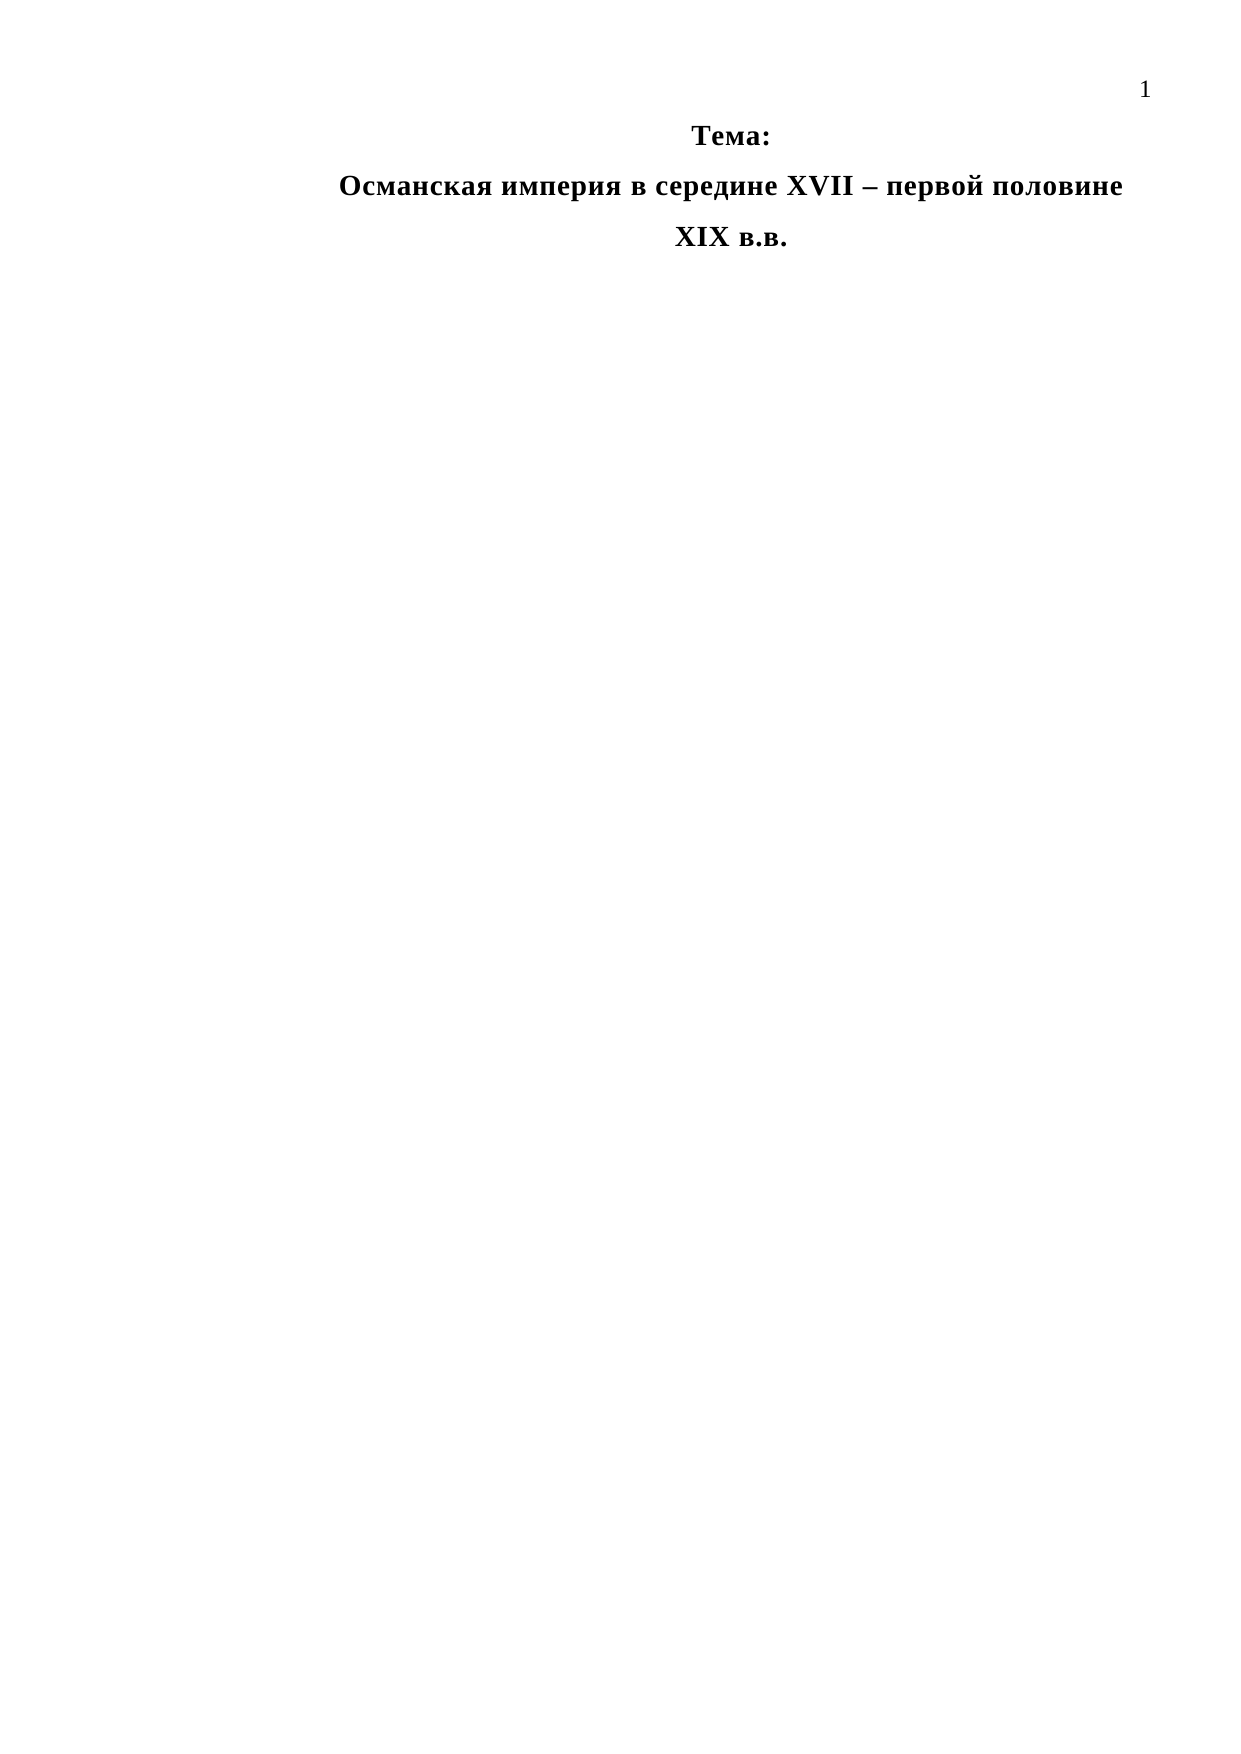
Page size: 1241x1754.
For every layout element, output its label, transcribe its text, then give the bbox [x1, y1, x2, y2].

subtitle Османская империя в середине XVII – первой половине XIX в.в. [310, 168, 1152, 252]
subtitle Тема: [310, 118, 1152, 152]
